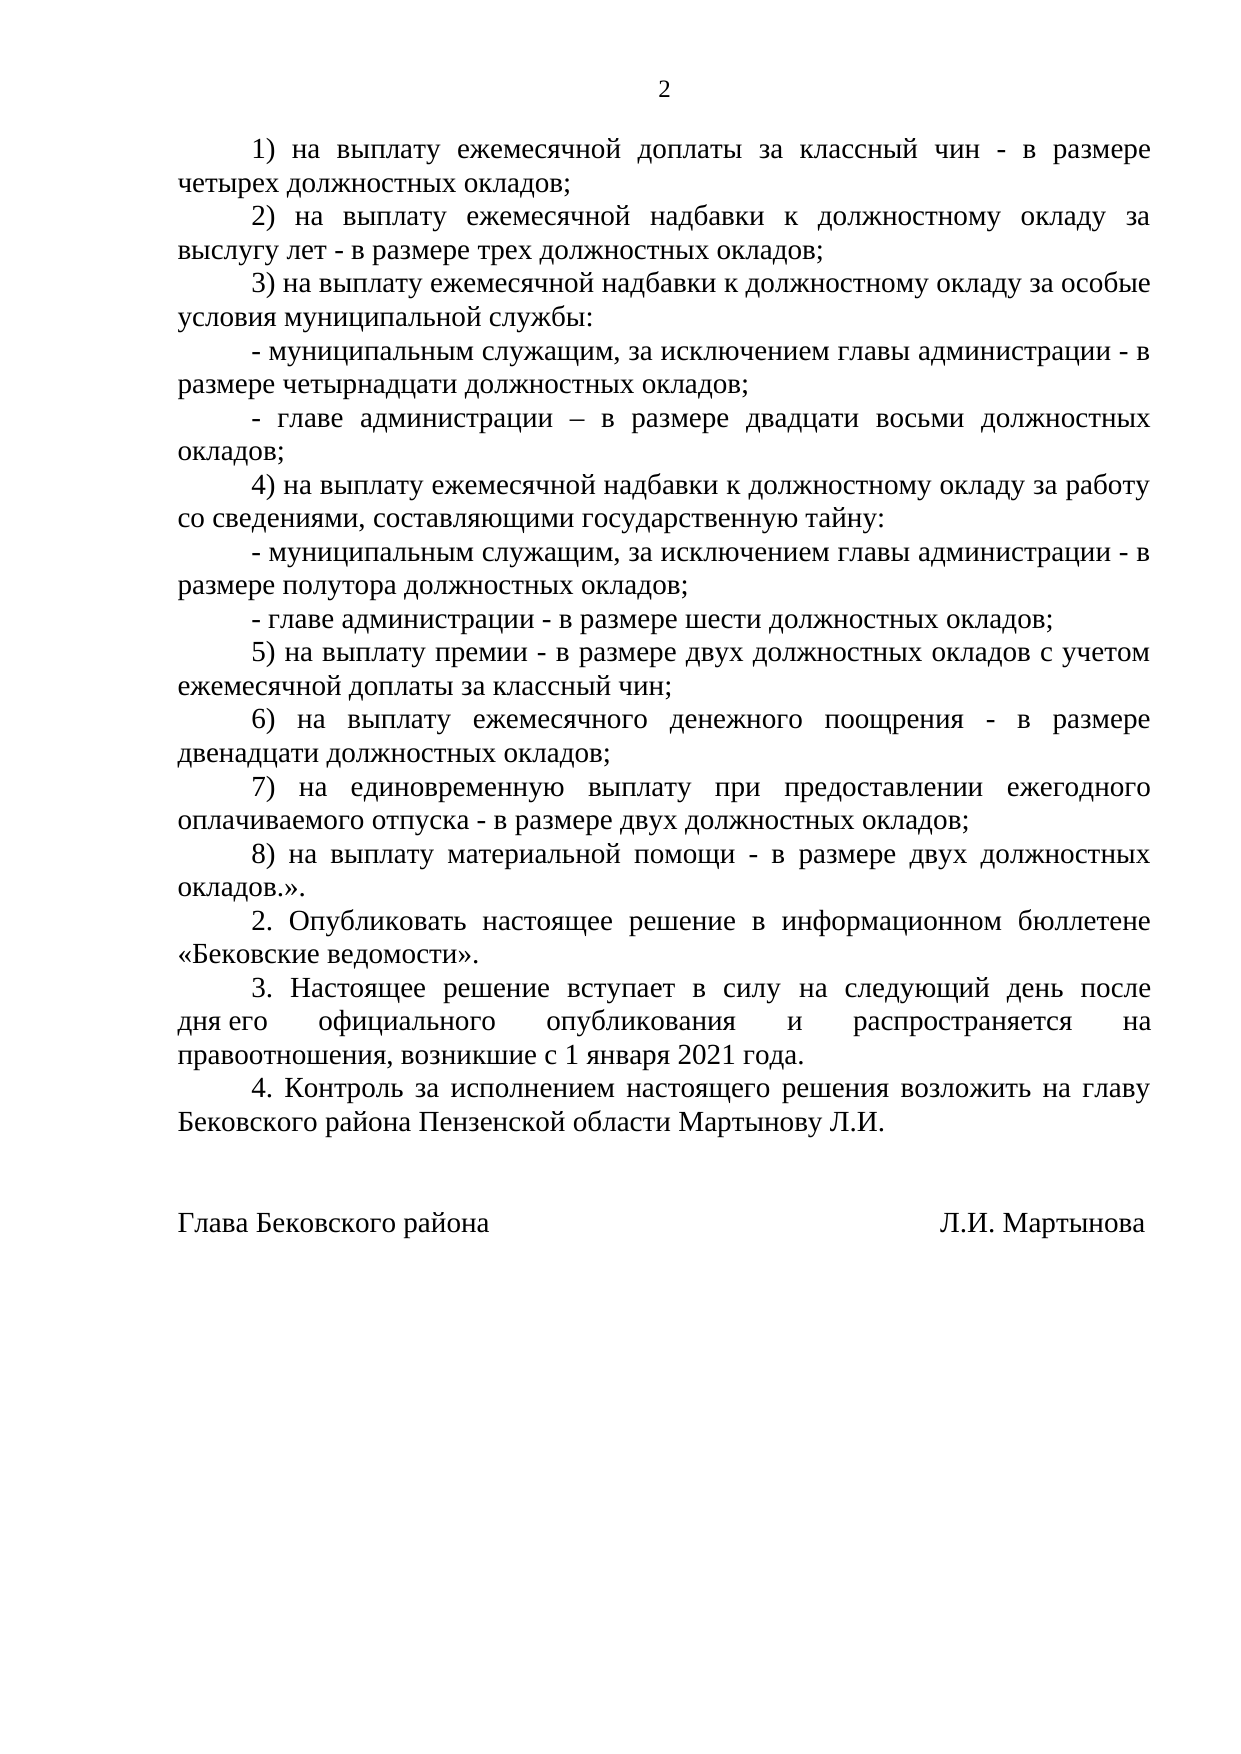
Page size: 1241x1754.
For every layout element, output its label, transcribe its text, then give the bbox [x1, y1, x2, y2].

text 3. Настоящее решение вступает в силу на следующий день после дня его официального опубликования и распространяется на правоотношения, возникшие с 1 января 2021 года. [177, 970, 1152, 1071]
text 3) на выплату ежемесячной надбавки к должностному окладу за особые условия муниципальной службы: [177, 266, 1152, 333]
text 6) на выплату ежемесячного денежного поощрения - в размере двенадцати должностных окладов; [177, 702, 1152, 769]
text 4. Контроль за исполнением настоящего решения возложить на главу Бековского района Пензенской области Мартынову Л.И. [177, 1071, 1152, 1138]
text 8) на выплату материальной помощи - в размере двух должностных окладов.». [177, 836, 1152, 903]
text - главе администрации - в размере шести должностных окладов; [177, 601, 1152, 634]
text 5) на выплату премии - в размере двух должностных окладов с учетом ежемесячной доплаты за классный чин; [177, 634, 1152, 702]
text 2) на выплату ежемесячной надбавки к должностному окладу за выслугу лет - в размере трех должностных окладов; [177, 198, 1152, 266]
text Глава Бековского района Л.И. Мартынова [177, 1205, 1152, 1238]
text 7) на единовременную выплату при предоставлении ежегодного оплачиваемого отпуска - в размере двух должностных окладов; [177, 769, 1152, 836]
text 1) на выплату ежемесячной доплаты за классный чин - в размере четырех должностных окладов; [177, 131, 1152, 198]
text 2. Опубликовать настоящее решение в информационном бюллетене «Бековские ведомости». [177, 903, 1152, 970]
text - муниципальным служащим, за исключением главы администрации - в размере полутора должностных окладов; [177, 534, 1152, 601]
text 4) на выплату ежемесячной надбавки к должностному окладу за работу со сведениями, составляющими государственную тайну: [177, 467, 1152, 534]
text - главе администрации – в размере двадцати восьми должностных окладов; [177, 400, 1152, 467]
text - муниципальным служащим, за исключением главы администрации - в размере четырнадцати должностных окладов; [177, 333, 1152, 400]
